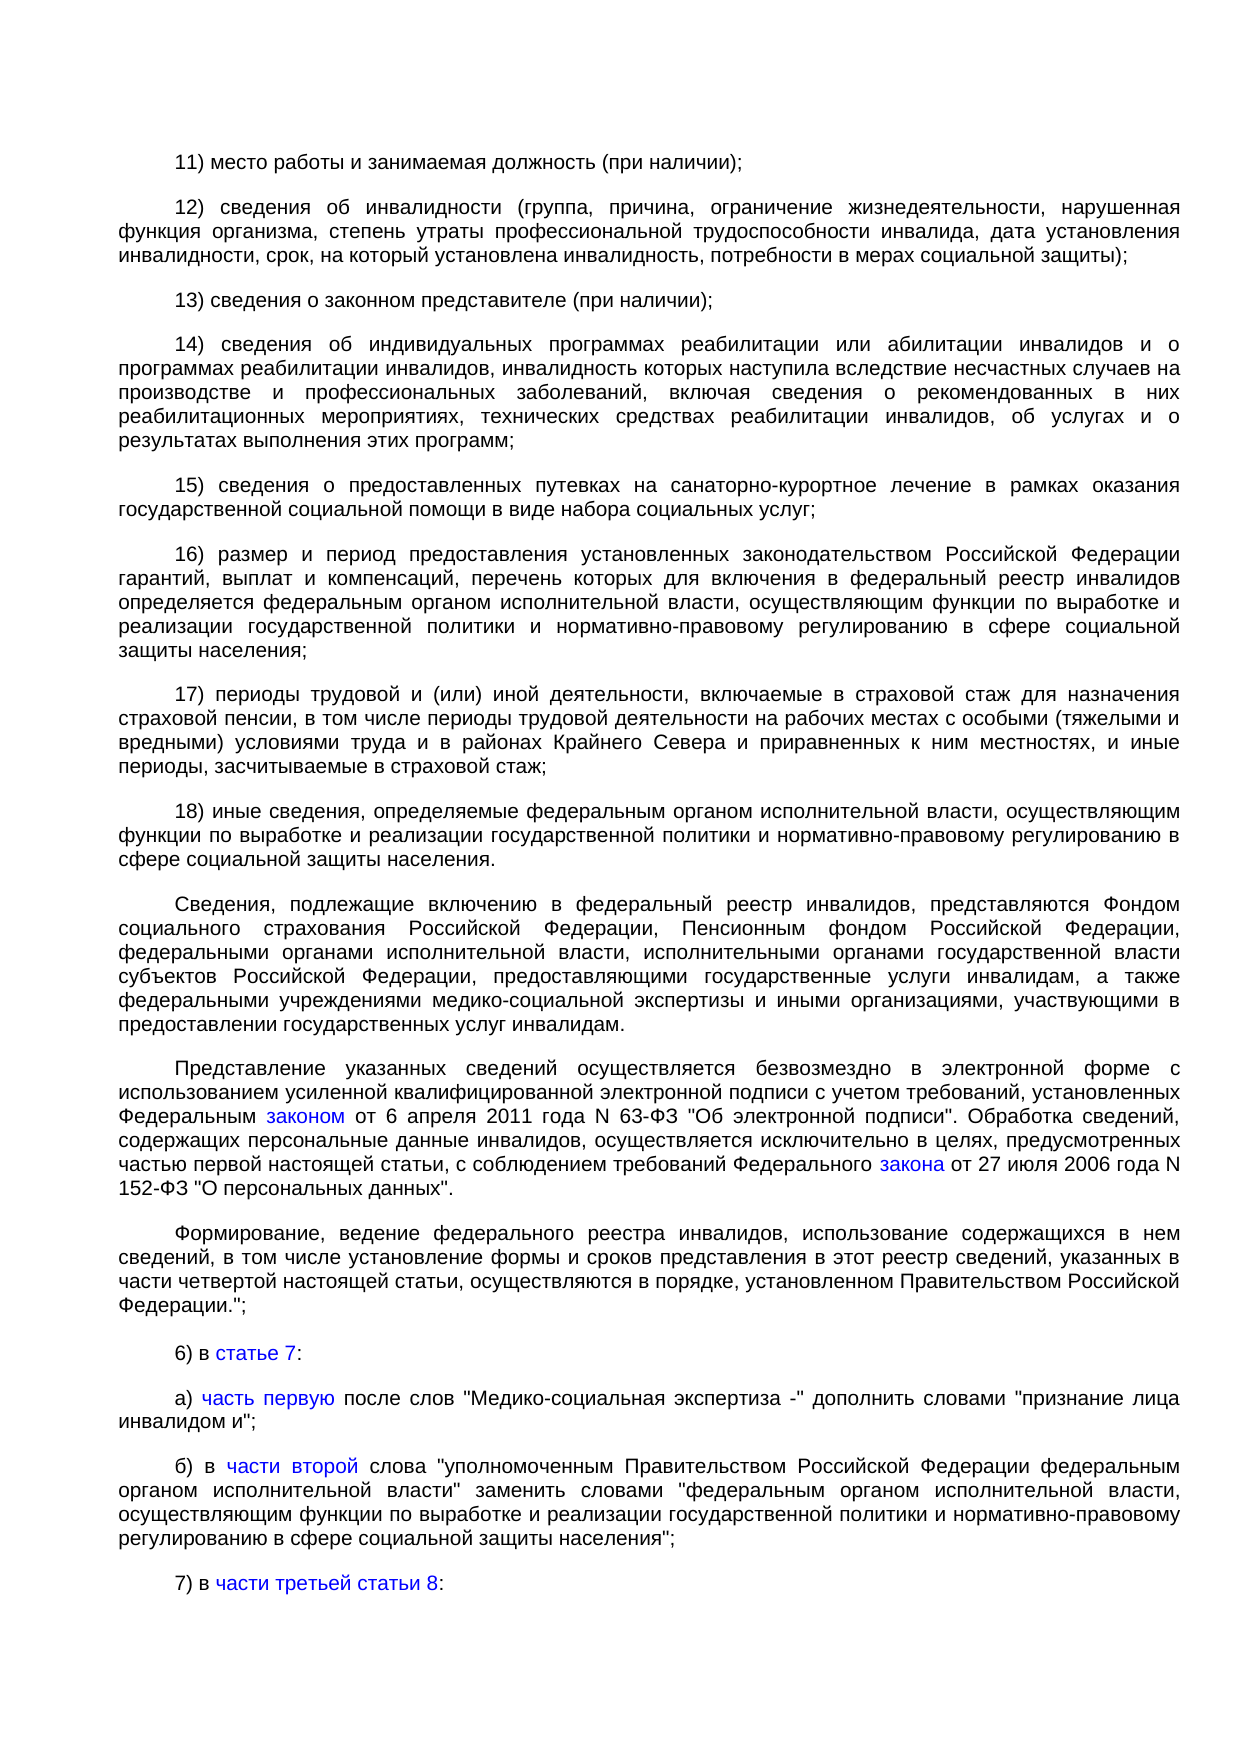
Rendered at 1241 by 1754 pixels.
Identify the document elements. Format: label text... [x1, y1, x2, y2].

text 16) размер и период предоставления установленных законодательством Российской Федерации гарантий, выплат и компенсаций, перечень которых для включения в федеральный реестр инвалидов определяется федеральным органом исполнительной власти, осуществляющим функции по выработке и реализации государственной политики и нормативно-правовому регулированию в сфере социальной защиты населения; [118, 542, 1181, 661]
text а) часть первую после слов "Медико-социальная экспертиза -" дополнить словами "признание лица инвалидом и"; [118, 1385, 1181, 1433]
text 15) сведения о предоставленных путевках на санаторно-курортное лечение в рамках оказания государственной социальной помощи в виде набора социальных услуг; [118, 473, 1181, 521]
text Сведения, подлежащие включению в федеральный реестр инвалидов, представляются Фондом социального страхования Российской Федерации, Пенсионным фондом Российской Федерации, федеральными органами исполнительной власти, исполнительными органами государственной власти субъектов Российской Федерации, предоставляющими государственные услуги инвалидам, а также федеральными учреждениями медико-социальной экспертизы и иными организациями, участвующими в предоставлении государственных услуг инвалидам. [118, 892, 1181, 1035]
text б) в части второй слова "уполномоченным Правительством Российской Федерации федеральным органом исполнительной власти" заменить словами "федеральным органом исполнительной власти, осуществляющим функции по выработке и реализации государственной политики и нормативно-правовому регулированию в сфере социальной защиты населения"; [118, 1454, 1181, 1550]
text 14) сведения об индивидуальных программах реабилитации или абилитации инвалидов и о программах реабилитации инвалидов, инвалидность которых наступила вследствие несчастных случаев на производстве и профессиональных заболеваний, включая сведения о рекомендованных в них реабилитационных мероприятиях, технических средствах реабилитации инвалидов, об услугах и о результатах выполнения этих программ; [118, 332, 1181, 452]
text 13) сведения о законном представителе (при наличии); [118, 287, 1181, 311]
text Формирование, ведение федерального реестра инвалидов, использование содержащихся в нем сведений, в том числе установление формы и сроков представления в этот реестр сведений, указанных в части четвертой настоящей статьи, осуществляются в порядке, установленном Правительством Российской Федерации."; [118, 1221, 1181, 1317]
text 12) сведения об инвалидности (группа, причина, ограничение жизнедеятельности, нарушенная функция организма, степень утраты профессиональной трудоспособности инвалида, дата установления инвалидности, срок, на который установлена инвалидность, потребности в мерах социальной защиты); [118, 195, 1181, 267]
text 17) периоды трудовой и (или) иной деятельности, включаемые в страховой стаж для назначения страховой пенсии, в том числе периоды трудовой деятельности на рабочих местах с особыми (тяжелыми и вредными) условиями труда и в районах Крайнего Севера и приравненных к ним местностях, и иные периоды, засчитываемые в страховой стаж; [118, 682, 1181, 778]
text 6) в статье 7: [118, 1341, 1181, 1364]
text Представление указанных сведений осуществляется безвозмездно в электронной форме с использованием усиленной квалифицированной электронной подписи с учетом требований, установленных Федеральным законом от 6 апреля 2011 года N 63-ФЗ "Об электронной подписи". Обработка сведений, содержащих персональные данные инвалидов, осуществляется исключительно в целях, предусмотренных частью первой настоящей статьи, с соблюдением требований Федерального закона от 27 июля 2006 года N 152-ФЗ "О персональных данных". [118, 1056, 1181, 1200]
text 11) место работы и занимаемая должность (при наличии); [118, 150, 1181, 174]
text 7) в части третьей статьи 8: [118, 1571, 1181, 1595]
text 18) иные сведения, определяемые федеральным органом исполнительной власти, осуществляющим функции по выработке и реализации государственной политики и нормативно-правовому регулированию в сфере социальной защиты населения. [118, 799, 1181, 871]
